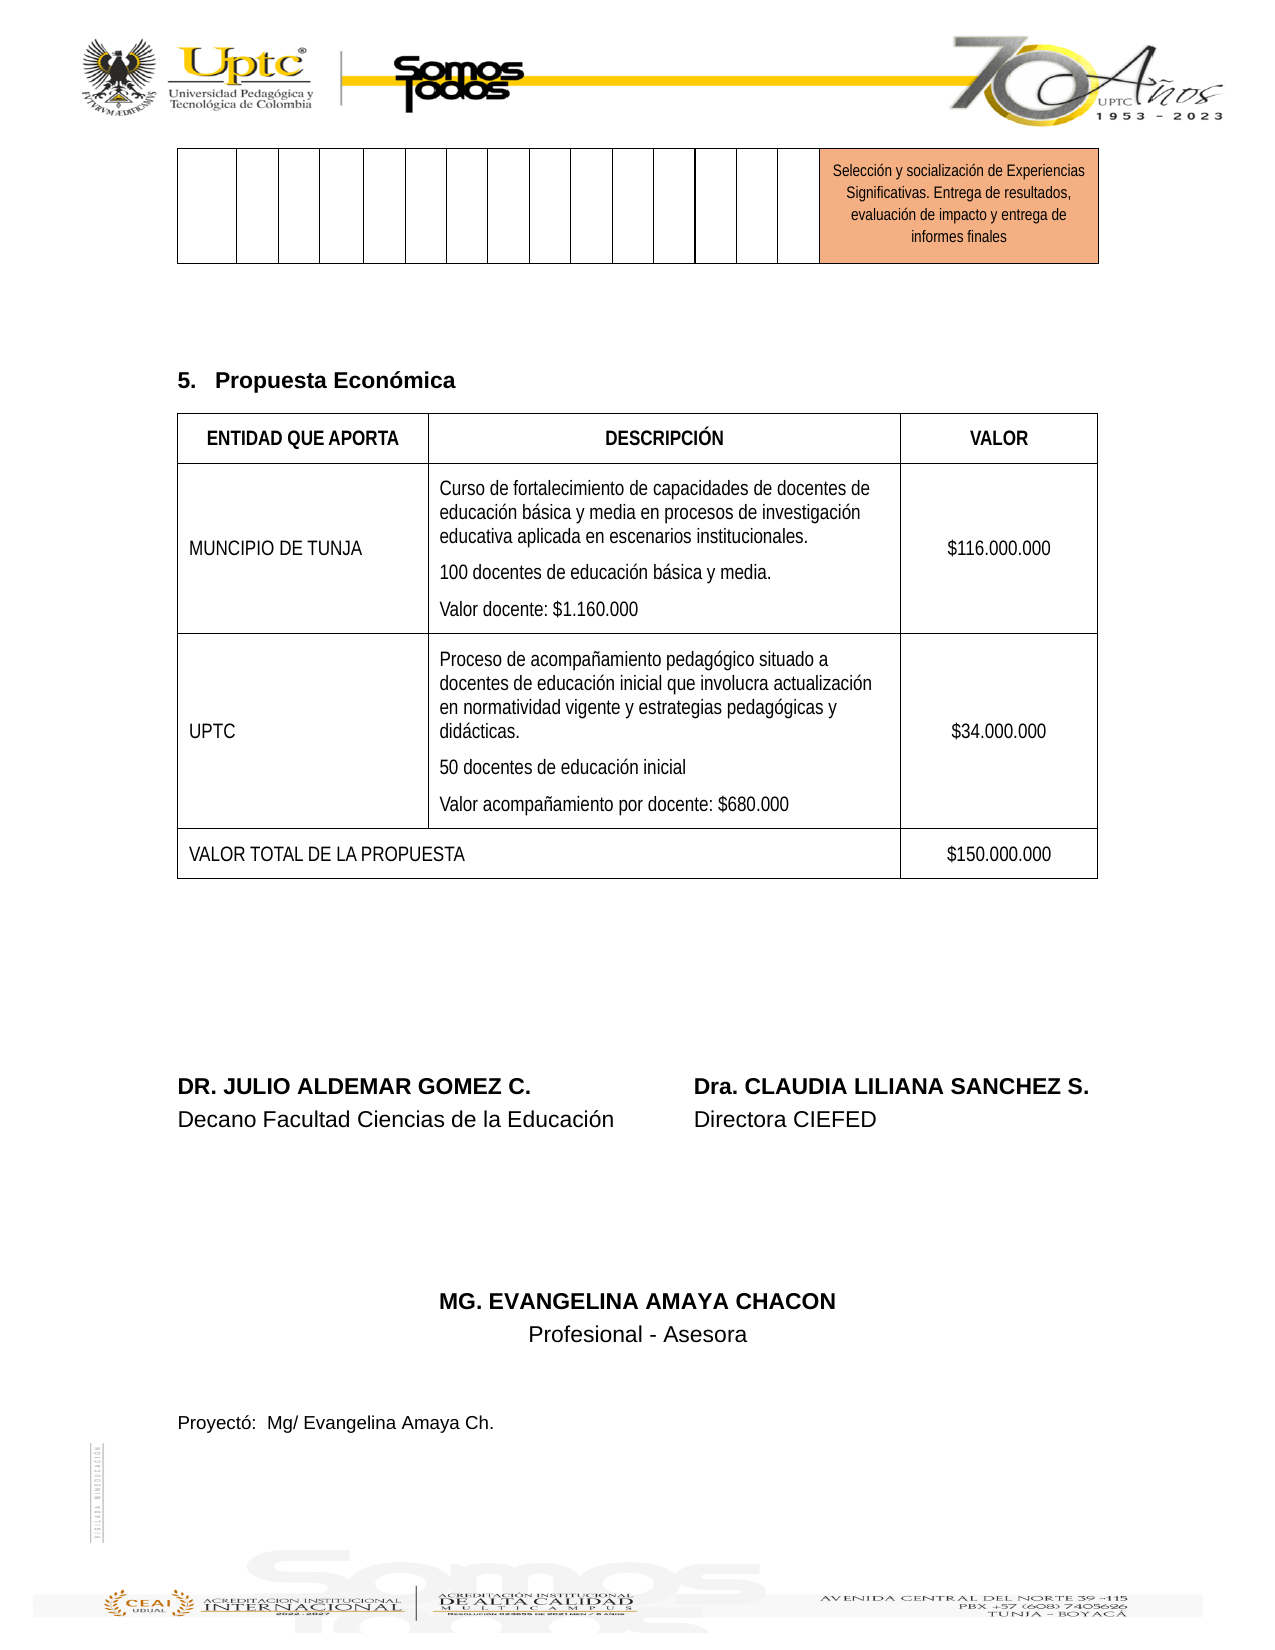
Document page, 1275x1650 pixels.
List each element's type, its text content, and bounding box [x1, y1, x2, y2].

table_cell VALOR TOTAL DE LA PROPUESTA [178, 829, 900, 878]
table_header VALOR [901, 414, 1097, 462]
picture [6, 0, 1275, 152]
table_header ENTIDAD QUE APORTA [178, 414, 428, 462]
table_cell [237, 149, 278, 263]
table_header DESCRIPCIÓN [429, 414, 900, 462]
picture [33, 1441, 1204, 1633]
table_cell UPTC [178, 634, 428, 828]
table_cell [279, 149, 319, 263]
table_cell [364, 149, 405, 263]
table_cell [696, 149, 736, 263]
table_cell [654, 149, 694, 263]
table_cell [406, 149, 446, 263]
table_cell [778, 149, 819, 263]
text Decano Facultad Ciencias de la Educación Directora CIEFED [177, 1106, 1098, 1132]
table_cell [613, 149, 653, 263]
table_cell MUNCIPIO DE TUNJA [178, 464, 428, 633]
text Profesional - Asesora [177, 1321, 1098, 1347]
table_cell $116.000.000 [901, 464, 1097, 633]
table_cell Proceso de acompañamiento pedagógico situado a docentes de educación inicial que involucra actualización en normatividad vigente y estrategias pedagógicas y didácticas. 50 docentes de educación inicial Valor acompañamiento por docente: $680.000 [429, 634, 900, 828]
text MG. EVANGELINA AMAYA CHACON [177, 1288, 1098, 1314]
table_cell [737, 149, 777, 263]
table_cell Curso de fortalecimiento de capacidades de docentes de educación básica y media en procesos de investigación educativa aplicada en escenarios institucionales. 100 docentes de educación básica y media. Valor docente: $1.160.000 [429, 464, 900, 633]
table_cell [571, 149, 612, 263]
table_cell [178, 149, 236, 263]
table_cell $34.000.000 [901, 634, 1097, 828]
table_cell [488, 149, 529, 263]
table_cell [530, 149, 570, 263]
text DR. JULIO ALDEMAR GOMEZ C. Dra. CLAUDIA LILIANA SANCHEZ S. [177, 1073, 1098, 1099]
text Proyectó: Mg/ Evangelina Amaya Ch. [177, 1412, 1098, 1433]
list Propuesta Económica [177, 367, 1098, 393]
table_cell $150.000.000 [901, 829, 1097, 878]
table_cell Selección y socialización de Experiencias Significativas. Entrega de resultados, evaluación de impacto y entrega de informes finales [820, 149, 1098, 263]
table_cell [447, 149, 487, 263]
table_cell [320, 149, 363, 263]
